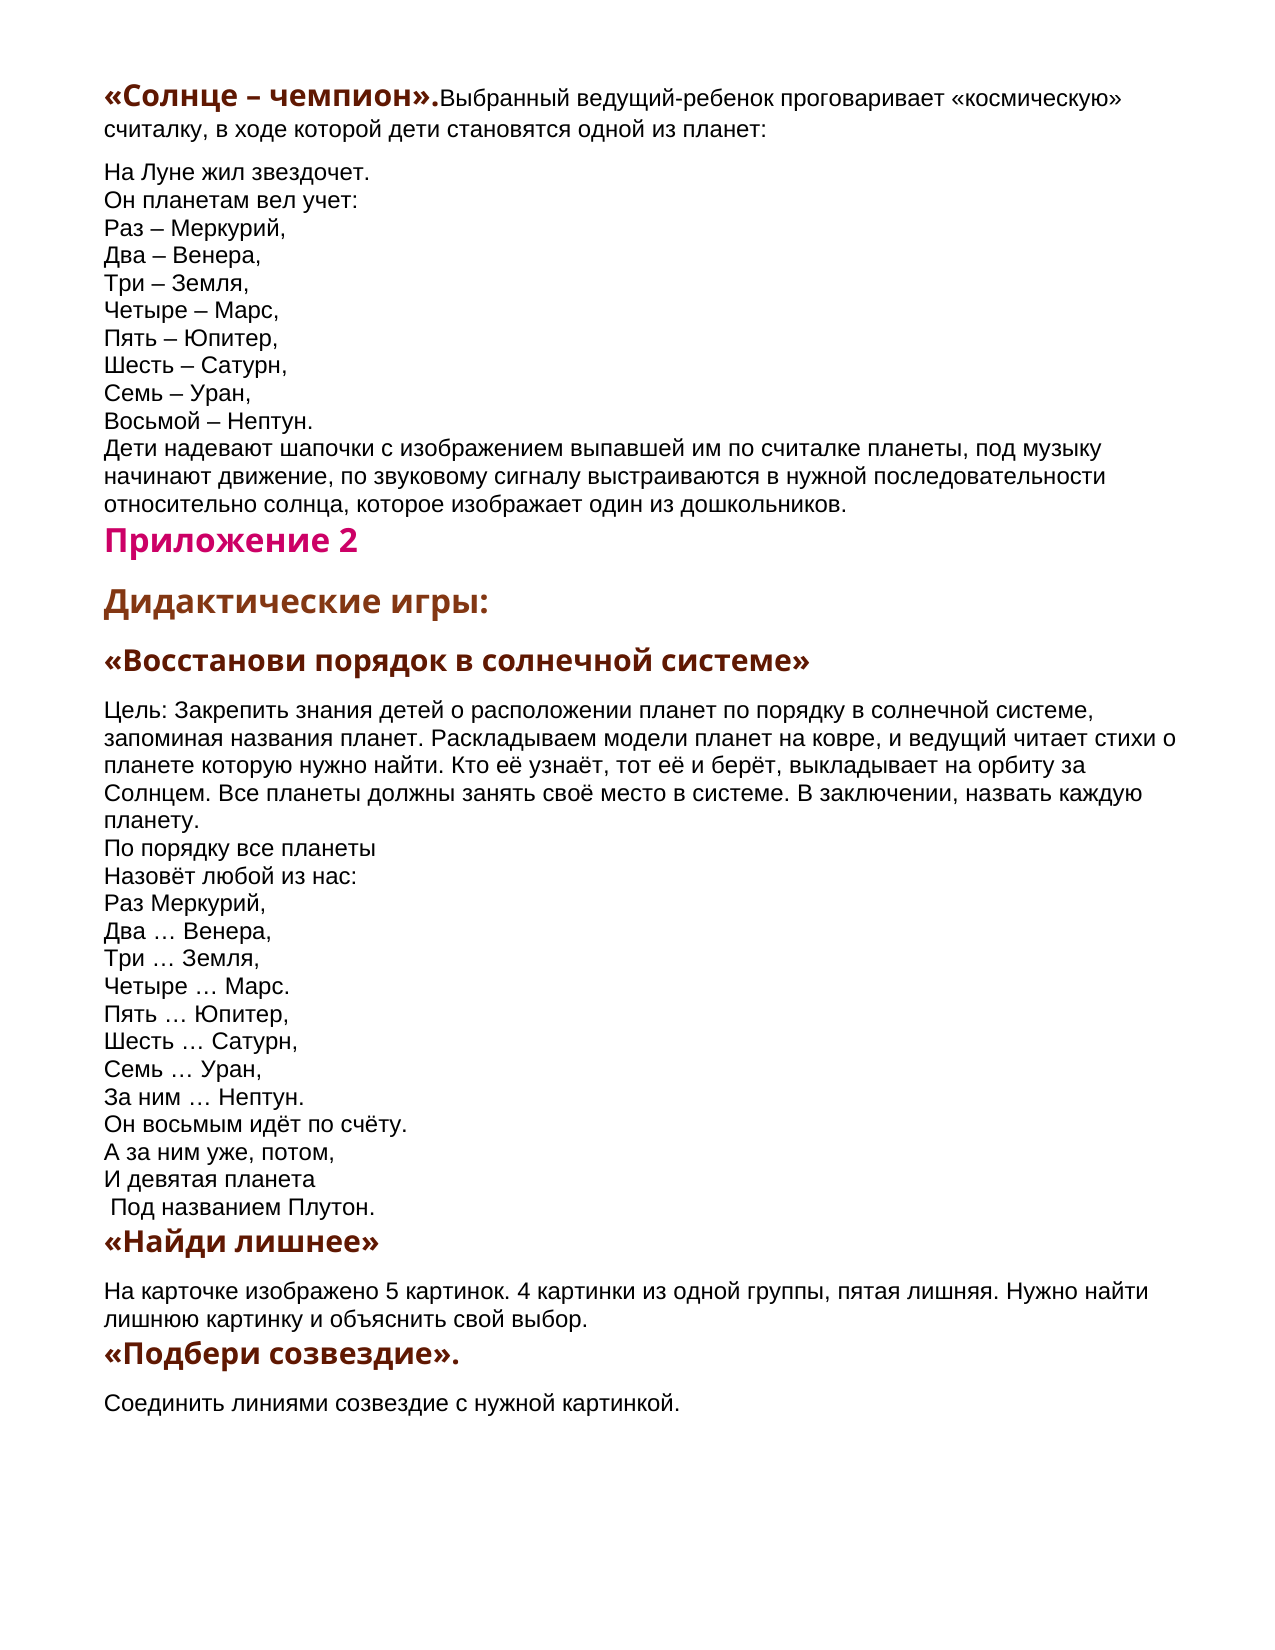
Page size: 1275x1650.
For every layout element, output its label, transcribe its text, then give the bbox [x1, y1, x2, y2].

text А за ним уже, потом, [103, 1138, 1186, 1165]
text Семь … Уран, [103, 1055, 1186, 1082]
text На Луне жил звездочет. Он планетам вел учет: Раз – Меркурий, Два – Венера, Три – Земля, Четыре – Марс, Пять – Юпитер, Шесть – Сатурн, Семь – Уран, Восьмой – Нептун. [103, 158, 1186, 434]
text Шесть … Сатурн, [103, 1027, 1186, 1055]
text «Восстанови порядок в солнечной системе» [103, 639, 1186, 680]
text Два … Венера, Три … Земля, [103, 917, 1186, 972]
text Цель: Закрепить знания детей о расположении планет по порядку в солнечной системе, запоминая названия планет. Раскладываем модели планет на ковре, и ведущий читает стихи о планете которую нужно найти. Кто её узнаёт, тот её и берёт, выкладывает на орбиту за Солнцем. Все планеты должны занять своё место в системе. В заключении, назвать каждую планету. [103, 696, 1186, 834]
text И девятая планета [103, 1165, 1186, 1193]
text «Солнце – чемпион».Выбранный ведущий-ребенок проговаривает «космическую» считалку, в ходе которой дети становятся одной из планет: [103, 74, 1186, 143]
text По порядку все планеты [103, 834, 1186, 862]
text Четыре … Марс. [103, 972, 1186, 999]
text Под названием Плутон. [103, 1193, 1186, 1220]
text Назовёт любой из нас: [103, 862, 1186, 889]
text На карточке изображено 5 картинок. 4 картинки из одной группы, пятая лишняя. Нужно найти лишнюю картинку и объяснить свой выбор. [103, 1277, 1186, 1332]
text Дети надевают шапочки с изображением выпавшей им по считалке планеты, под музыку начинают движение, по звуковому сигналу выстраиваются в нужной последовательности относительно солнца, которое изображает один из дошкольников. [103, 434, 1186, 517]
text Пять … Юпитер, [103, 999, 1186, 1027]
text Соединить линиями созвездие с нужной картинкой. [103, 1389, 1186, 1417]
text Дидактические игры: [103, 578, 1186, 623]
text «Найди лишнее» [103, 1220, 1186, 1262]
text За ним … Нептун. Он восьмым идёт по счёту. [103, 1082, 1186, 1138]
text Приложение 2 [103, 517, 1186, 562]
text «Подбери созвездие». [103, 1332, 1186, 1373]
text Раз Меркурий, [103, 889, 1186, 917]
